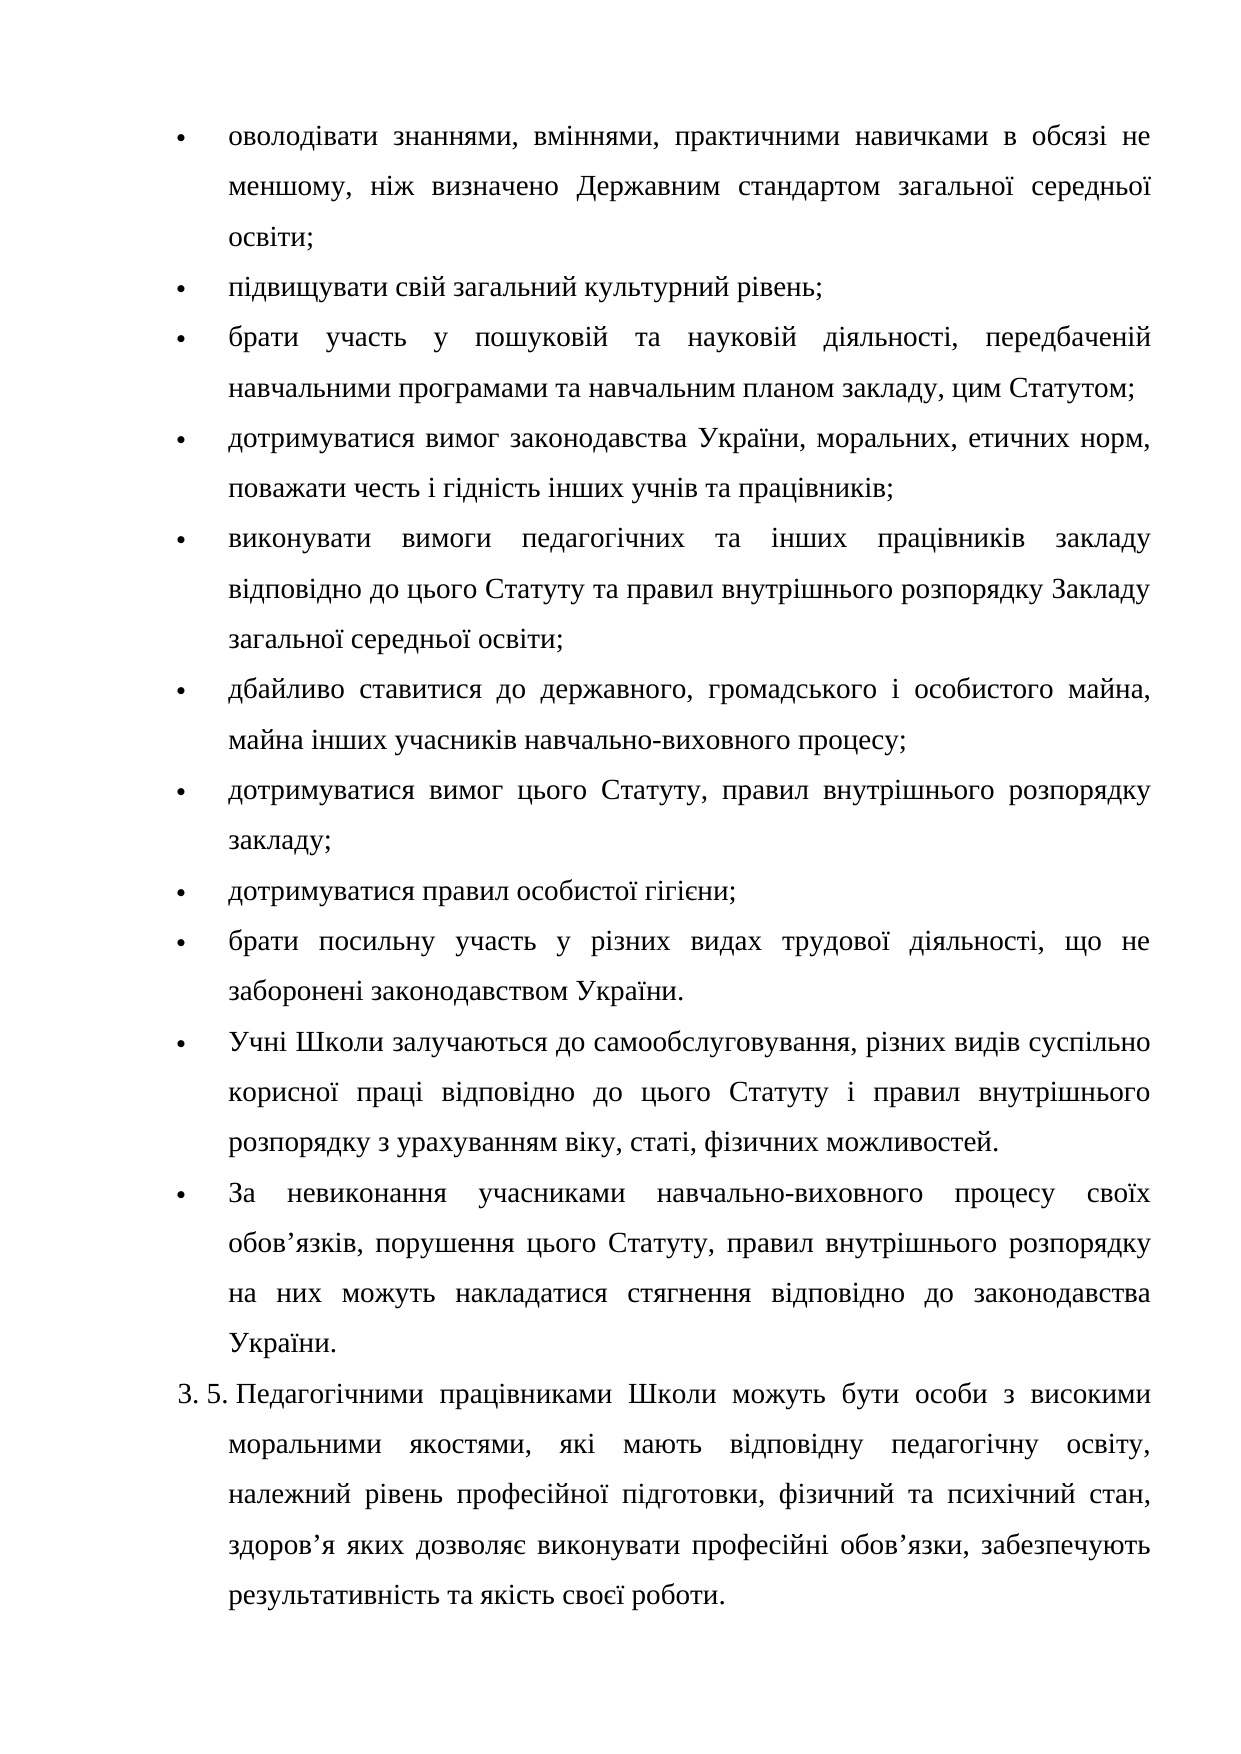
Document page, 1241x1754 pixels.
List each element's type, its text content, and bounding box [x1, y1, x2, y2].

list виконувати вимоги педагогічних та інших працівників закладу відповідно до цього Статуту та правил внутрішнього розпорядку Закладу загальної середньої освіти; [177, 521, 1152, 655]
list дотримуватися правил особистої гігієни; [177, 873, 1152, 906]
list дотримуватися вимог цього Статуту, правил внутрішнього розпорядку закладу; [177, 772, 1152, 856]
list Учні Школи залучаються до самообслуговування, різних видів суспільно корисної праці відповідно до цього Статуту і правил внутрішнього розпорядку з урахуванням віку, статі, фізичних можливостей. [177, 1024, 1152, 1158]
list підвищувати свій загальний культурний рівень; [177, 269, 1152, 303]
list дотримуватися вимог законодавства України, моральних, етичних норм, поважати честь і гідність інших учнів та працівників; [177, 420, 1152, 504]
list За невиконання учасниками навчально-виховного процесу своїх обов’язків, порушення цього Статуту, правил внутрішнього розпорядку на них можуть накладатися стягнення відповідно до законодавства України. [177, 1175, 1152, 1359]
list брати участь у пошуковій та науковій діяльності, передбаченій навчальними програмами та навчальним планом закладу, цим Статутом; [177, 319, 1152, 403]
text 3. 5. Педагогічними працівниками Школи можуть бути особи з високими моральними якостями, які мають відповідну педагогічну освіту, належний рівень професійної підготовки, фізичний та психічний стан, здоров’я яких дозволяє виконувати професійні обов’язки, забезпечують результативність та якість своєї роботи. [177, 1376, 1152, 1611]
list оволодівати знаннями, вміннями, практичними навичками в обсязі не меншому, ніж визначено Державним стандартом загальної середньої освіти; [177, 118, 1152, 252]
list брати посильну участь у різних видах трудової діяльності, що не заборонені законодавством України. [177, 923, 1152, 1007]
list дбайливо ставитися до державного, громадського і особистого майна, майна інших учасників навчально-виховного процесу; [177, 672, 1152, 755]
